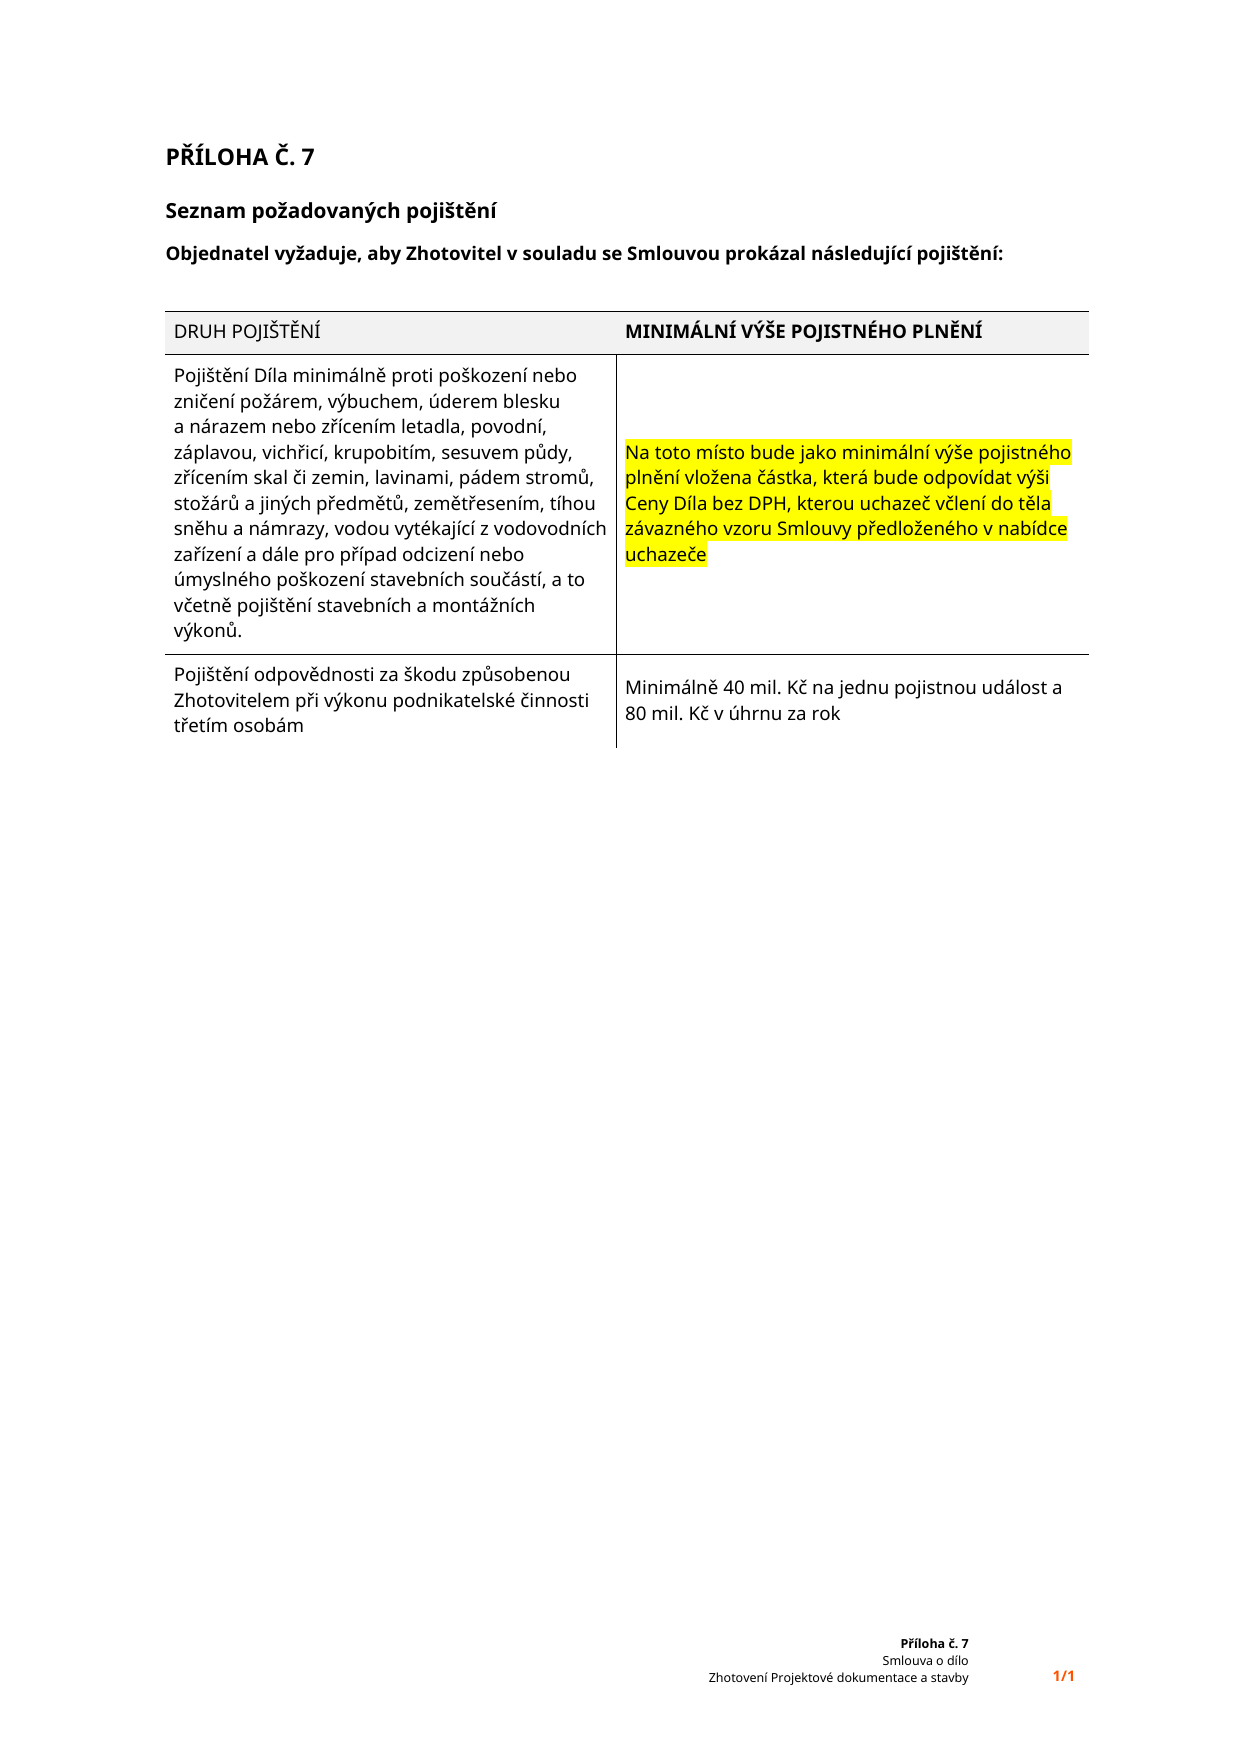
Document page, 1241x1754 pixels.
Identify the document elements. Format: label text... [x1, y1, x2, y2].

table_cell Pojištění odpovědnosti za škodu způsobenou Zhotovitelem při výkonu podnikatelské činnosti třetím osobám [165, 655, 616, 748]
text Seznam požadovaných pojištění [165, 197, 1075, 225]
table_header DRUH POJIŠTĚNÍ [165, 312, 617, 354]
text Objednatel vyžaduje, aby Zhotovitel v souladu se Smlouvou prokázal následující pojištění: [165, 240, 1075, 266]
table_cell Pojištění Díla minimálně proti poškození nebo zničení požárem, výbuchem, úderem blesku a nárazem nebo zřícením letadla, povodní, záplavou, vichřicí, krupobitím, sesuvem půdy, zřícením skal či zemin, lavinami, pádem stromů, stožárů a jiných předmětů, zemětřesením, tíhou sněhu a námrazy, vodou vytékající z vodovodních zařízení a dále pro případ odcizení nebo úmyslného poškození stavebních součástí, a to včetně pojištění stavebních a montážních výkonů. [165, 355, 616, 653]
table_header MINIMÁLNÍ VÝŠE POJISTNÉHO PLNĚNÍ [617, 312, 1089, 354]
table_cell Na toto místo bude jako minimální výše pojistného plnění vložena částka, která bude odpovídat výši Ceny Díla bez DPH, kterou uchazeč včlení do těla závazného vzoru Smlouvy předloženého v nabídce uchazeče [617, 355, 1089, 653]
table_cell Minimálně 40 mil. Kč na jednu pojistnou událost a 80 mil. Kč v úhrnu za rok [617, 655, 1089, 748]
text Příloha č. 7 [165, 141, 1075, 173]
